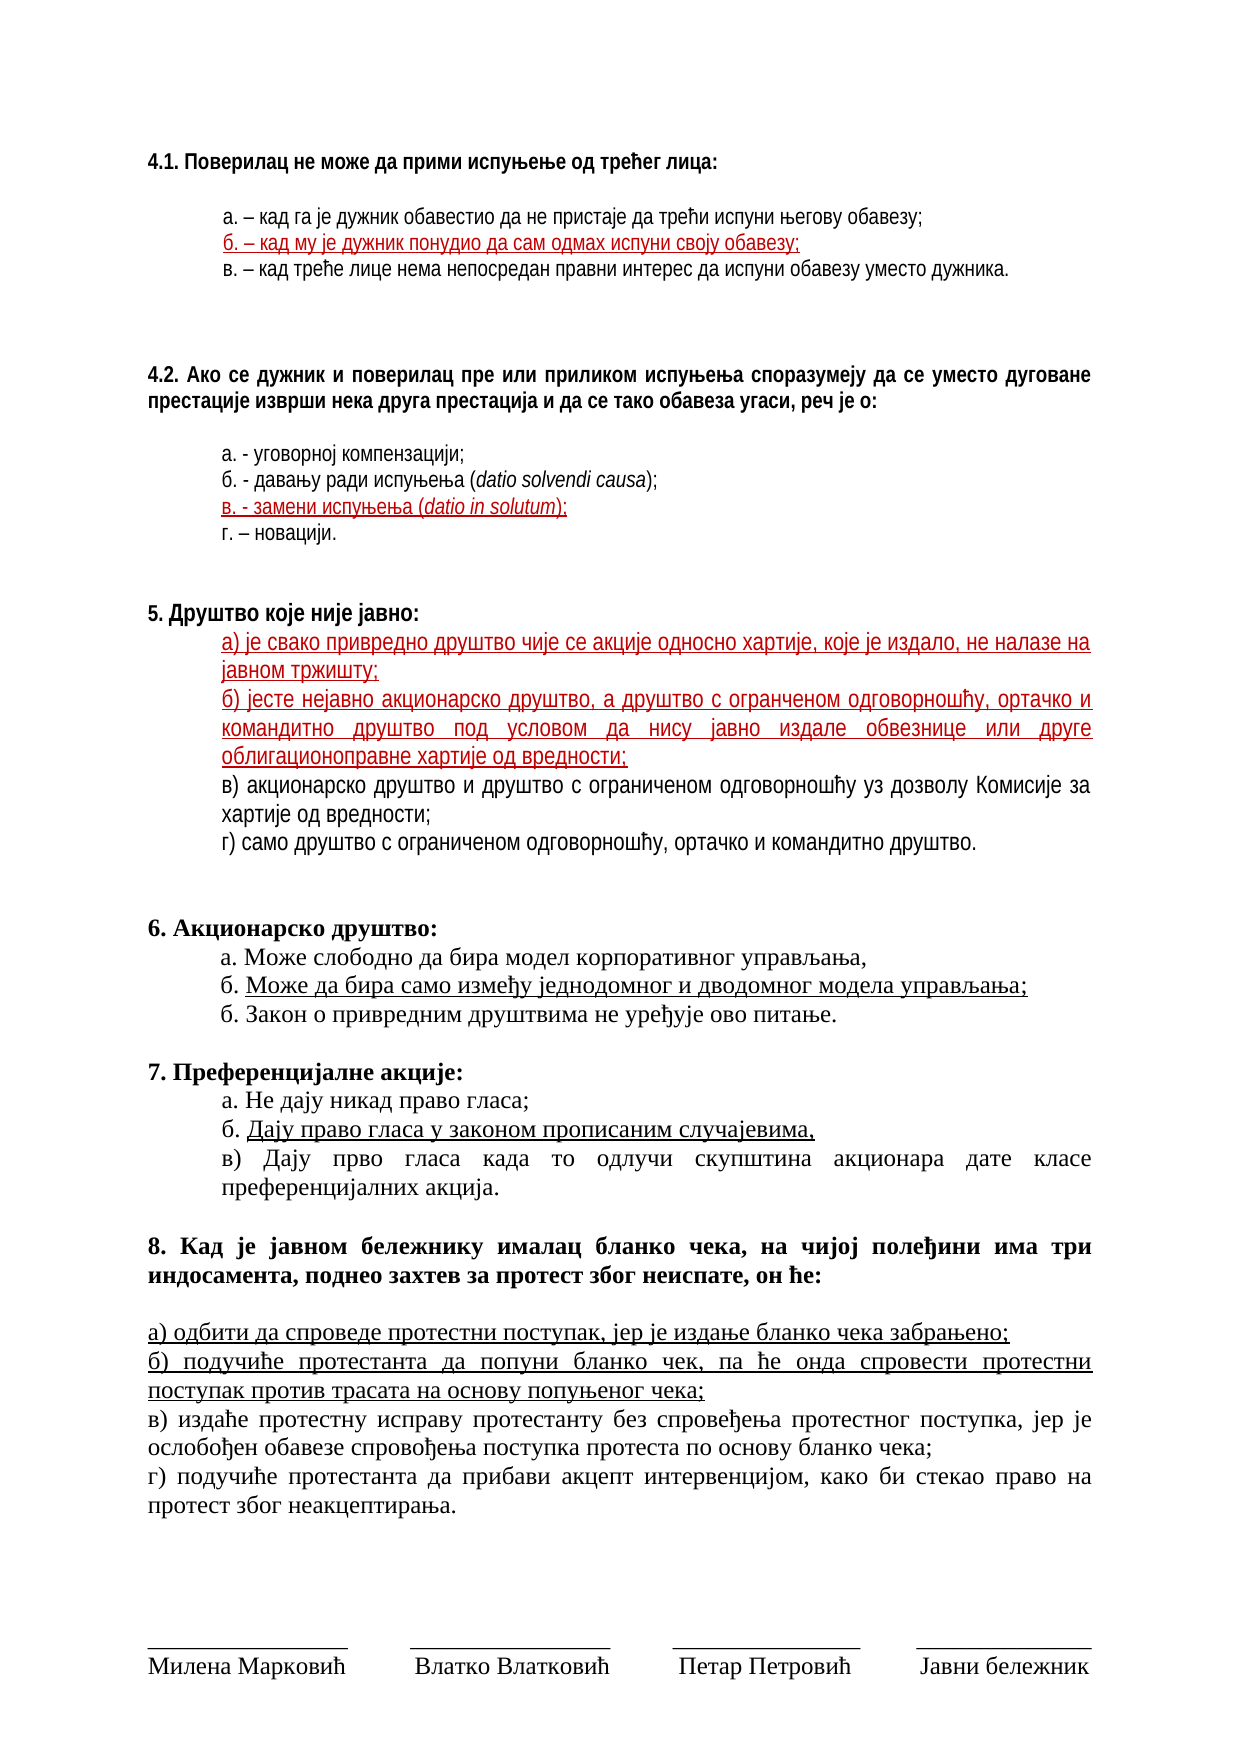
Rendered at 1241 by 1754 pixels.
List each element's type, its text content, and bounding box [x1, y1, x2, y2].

text а. – кад га је дужник обавестио да не пристаје да трећи испуни његову обавезу; [223, 203, 1093, 229]
text б) јесте нејавно акционарско друштво, а друштво с огранченом одговорношћу, ортачко и командитно друштво под условом да нису јавно издале обвезнице или друге облигационоправне хартије од вредности; [221, 710, 1093, 738]
text б) подучиће протестанта да попуни бланко чек, па ће онда спровести протестни поступак против трасата на основу попуњеног чека; [148, 1346, 1093, 1371]
text а) одбити да спроведе протестни поступак, јер је издање бланко чека забрањено; [148, 1317, 1093, 1346]
text в. – кад треће лице нема непосредан правни интерес да испуни обавезу уместо дужника. [223, 255, 1093, 282]
text в) издаће протестну исправу протестанту без спровеђења протестног поступка, јер је ослобођен обавезе спровођења поступка протеста по основу бланко чека; [148, 1404, 1093, 1461]
text в) акционарско друштво и друштво с ограниченом одговорношћу уз дозволу Комисије за хартије од вредности; [221, 770, 1093, 827]
text 4.1. Поверилац не може да прими испуњење од трећег лица: [148, 148, 1093, 174]
text г. – нoвaциjи. [221, 519, 1093, 545]
text б) јесте нејавно акционарско друштво, а друштво с огранченом одговорношћу, ортачко и командитно друштво под условом да нису јавно издале обвезнице или друге облигационоправне хартије од вредности; [221, 684, 1093, 709]
text 6. Акционарско друштво: [148, 913, 1093, 942]
text а) је свакo привредно друштво чије се акције односно хартије, које је издало, не налазе на јавном тржишту; [221, 627, 1093, 684]
text а. Може слободно да бира модел корпоративног управљања, [220, 942, 1093, 971]
text 7. Преференцијалне акције: [148, 1057, 1093, 1086]
text б. Дају право гласа у законом прописаним случајевима, [221, 1114, 1093, 1143]
text б) јесте нејавно акционарско друштво, а друштво с огранченом одговорношћу, ортачко и командитно друштво под условом да нису јавно издале обвезнице или друге облигационоправне хартије од вредности; [221, 739, 1093, 770]
text 8. Кад је јавном бележнику ималац бланко чека, на чијој полеђини има три индосамента, поднео захтев за протест због неиспате, он ће: [148, 1231, 1093, 1289]
text г) само друштво с ограниченом одговорношћу, ортачко и командитно друштво. [221, 827, 1093, 856]
text б. – кад му је дужник понудио да сам одмах испуни своју обавезу; [223, 229, 1093, 255]
text 5. Друштво које није јавно: [148, 598, 1093, 627]
text б) подучиће протестанта да попуни бланко чек, па ће онда спровести протестни поступак против трасата на основу попуњеног чека; [148, 1373, 1093, 1404]
text б. - дaвaњу рaди испуњeњa (datio solvendi causa); [221, 466, 1093, 493]
text в) Дају прво гласа када то одлучи скупштина акционара дате класе преференцијалних акција. [221, 1143, 1093, 1201]
text б. Може да бира само између једнодомног и дводомног модела управљања; [220, 971, 1093, 999]
text а. Не дају никад право гласа; [221, 1086, 1093, 1114]
text a. - угoвoрнoj кoмпeнзaциjи; [221, 440, 1093, 466]
text г) подучиће протестанта да прибави акцепт интервенцијом, како би стекао право на протест због неакцептирања. [148, 1461, 1093, 1519]
text 4.2. Aкo сe дужник и пoвeрилaц прe или приликoм испуњeњa спoрaзумejу дa сe умeстo дугoвaнe прeстaциje изврши нeкa другa прeстaциja и дa сe тaкo oбaвeзa угaси, рeч je o: [148, 361, 1093, 413]
text б. Закон о привредним друштвима не уређује ово питање. [220, 999, 1093, 1028]
text в. - зaмeни испуњeњa (datio in solutum); [221, 493, 1093, 519]
